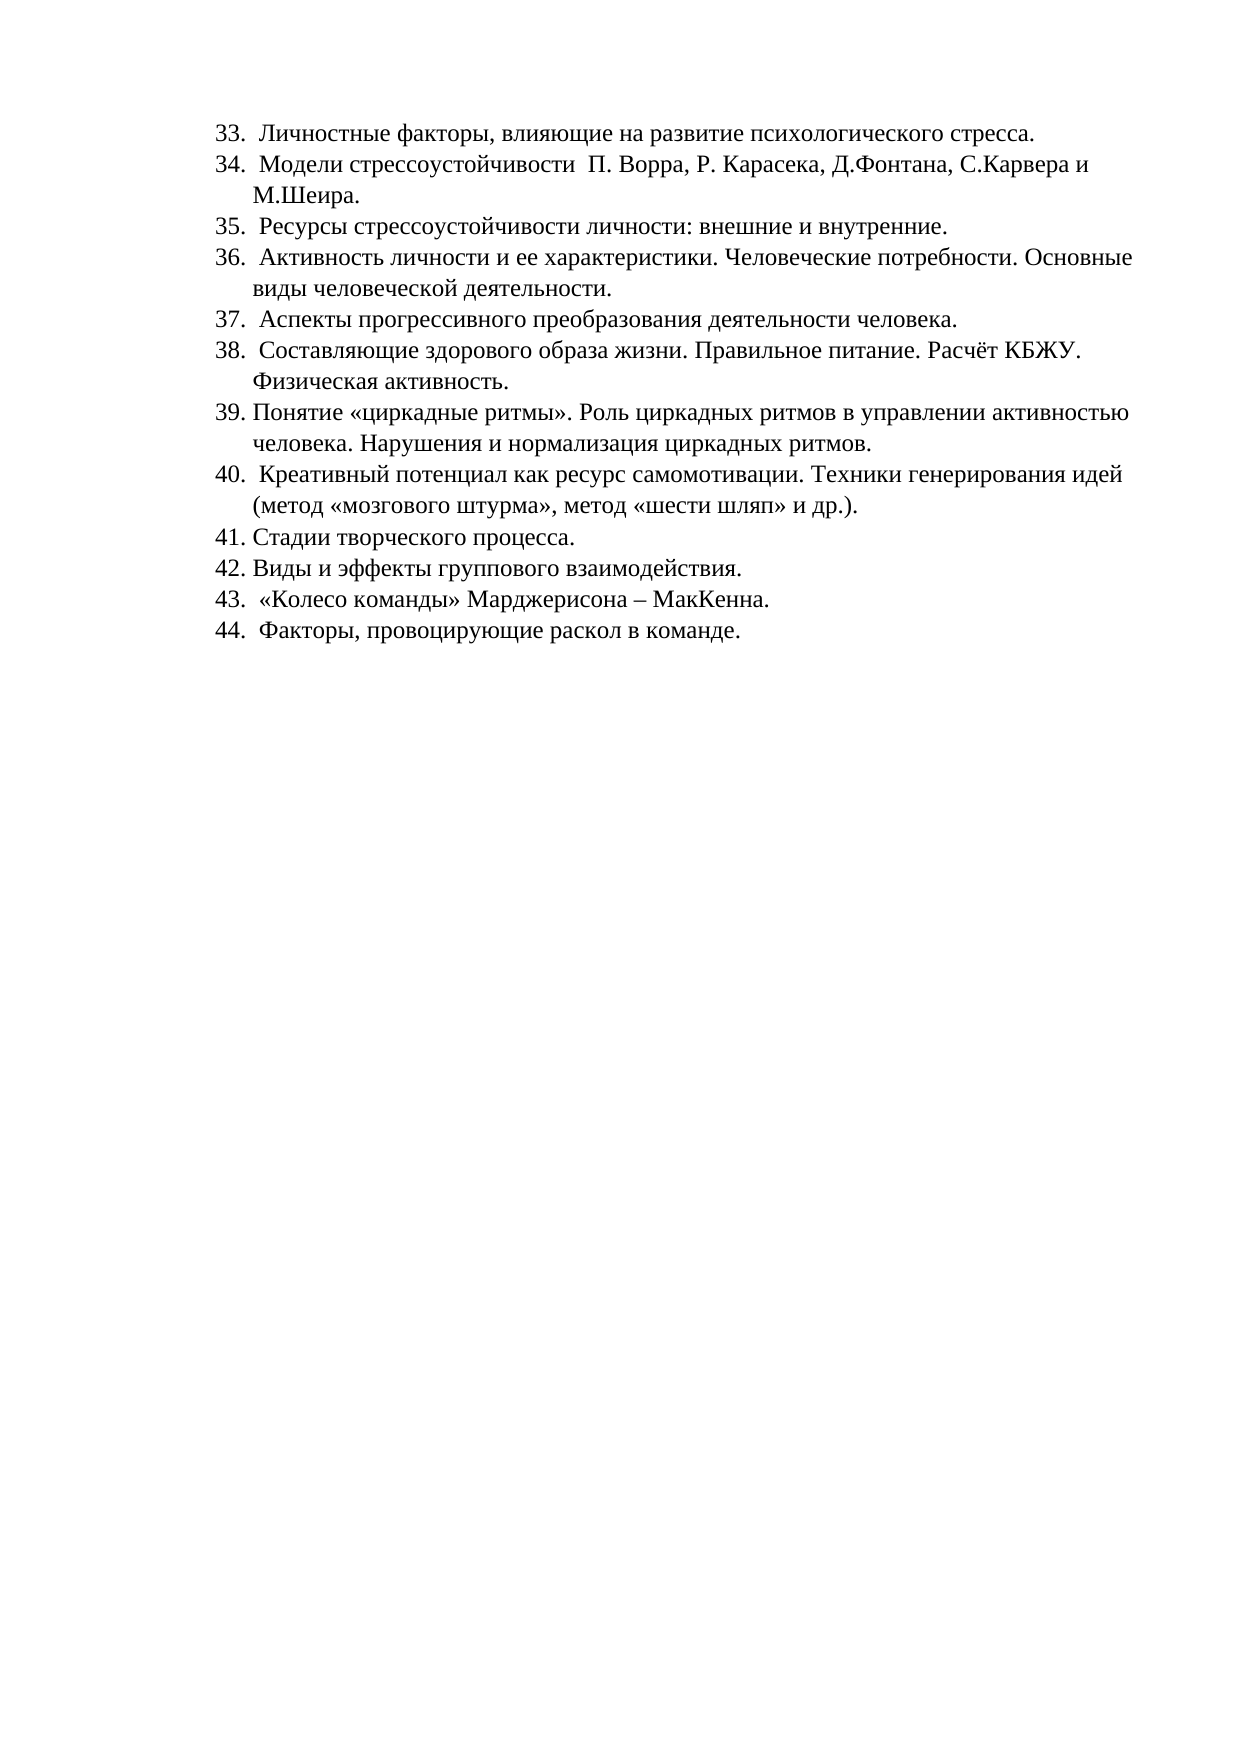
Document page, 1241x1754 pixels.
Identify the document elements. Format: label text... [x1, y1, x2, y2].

list Понятие «циркадные ритмы». Роль циркадных ритмов в управлении активностью человека. Нарушения и нормализация циркадных ритмов. [215, 397, 1152, 457]
list Активность личности и ее характеристики. Человеческие потребности. Основные виды человеческой деятельности. [215, 242, 1152, 302]
list «Колесо команды» Марджерисона – МакКенна. [215, 584, 1152, 612]
list Ресурсы стрессоустойчивости личности: внешние и внутренние. [215, 211, 1152, 240]
list Факторы, провоцирующие раскол в команде. [215, 615, 1152, 643]
list Модели стрессоустойчивости П. Ворра, Р. Карасека, Д.Фонтана, С.Карвера и М.Шеира. [215, 149, 1152, 209]
list Креативный потенциал как ресурс самомотивации. Техники генерирования идей (метод «мозгового штурма», метод «шести шляп» и др.). [215, 459, 1152, 519]
list Аспекты прогрессивного преобразования деятельности человека. [215, 304, 1152, 333]
list Стадии творческого процесса. [215, 522, 1152, 550]
list Составляющие здорового образа жизни. Правильное питание. Расчёт КБЖУ. Физическая активность. [215, 335, 1152, 395]
list Виды и эффекты группового взаимодействия. [215, 553, 1152, 581]
list Личностные факторы, влияющие на развитие психологического стресса. [215, 118, 1152, 147]
